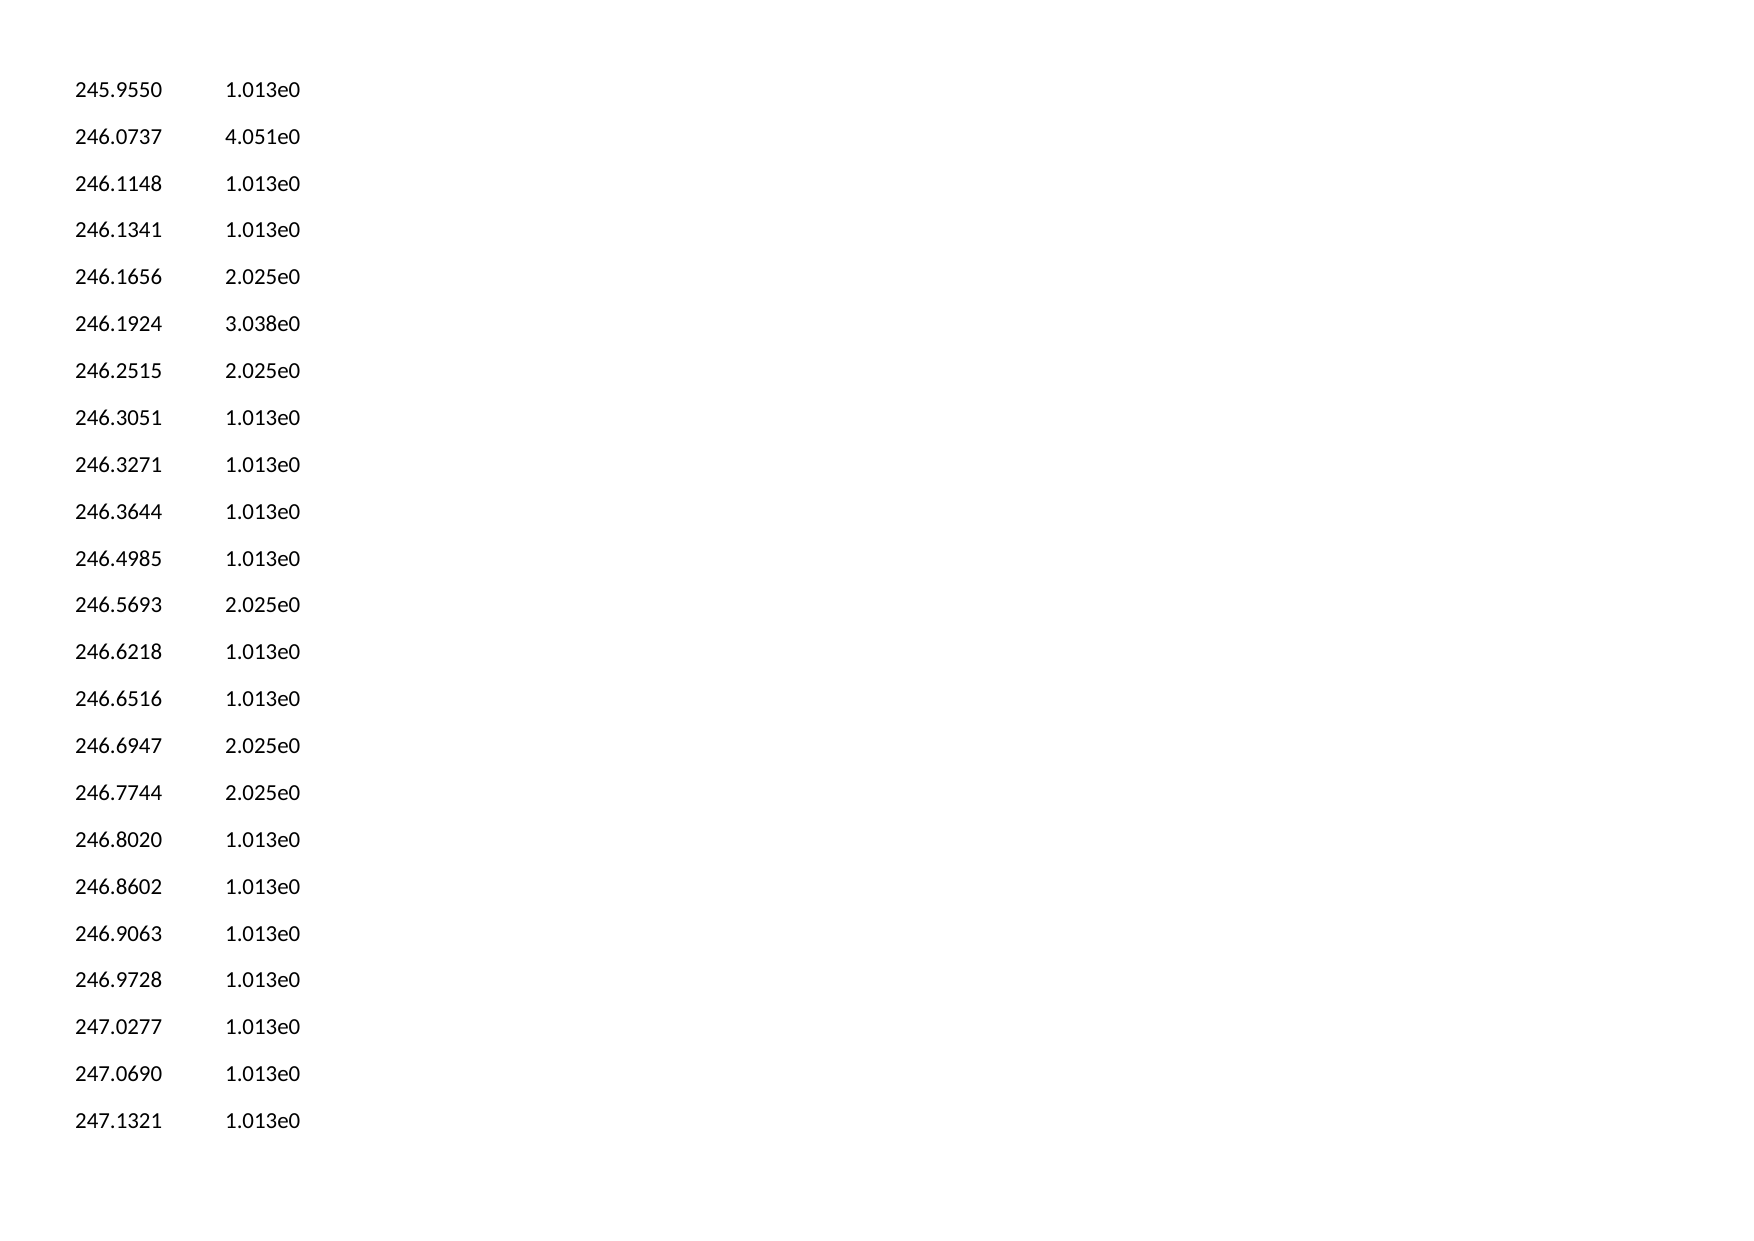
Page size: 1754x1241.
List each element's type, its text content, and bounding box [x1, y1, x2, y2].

text 247.0277 1.013e0 [75, 1012, 1679, 1041]
text 246.1924 3.038e0 [75, 309, 1679, 337]
text 246.1341 1.013e0 [75, 216, 1679, 244]
text 246.3644 1.013e0 [75, 497, 1679, 525]
text 246.9063 1.013e0 [75, 919, 1679, 947]
text 246.9728 1.013e0 [75, 966, 1679, 994]
text 247.1321 1.013e0 [75, 1106, 1679, 1134]
text 245.9550 1.013e0 [75, 75, 1679, 103]
text 246.7744 2.025e0 [75, 778, 1679, 806]
text 246.2515 2.025e0 [75, 356, 1679, 384]
text 246.4985 1.013e0 [75, 544, 1679, 572]
text 246.5693 2.025e0 [75, 591, 1679, 619]
text 246.6947 2.025e0 [75, 731, 1679, 759]
text 246.0737 4.051e0 [75, 122, 1679, 150]
text 246.8020 1.013e0 [75, 825, 1679, 853]
text 246.3271 1.013e0 [75, 450, 1679, 478]
text 247.0690 1.013e0 [75, 1059, 1679, 1087]
text 246.1148 1.013e0 [75, 169, 1679, 197]
text 246.6218 1.013e0 [75, 637, 1679, 666]
text 246.1656 2.025e0 [75, 262, 1679, 291]
text 246.6516 1.013e0 [75, 684, 1679, 712]
text 246.8602 1.013e0 [75, 872, 1679, 900]
text 246.3051 1.013e0 [75, 403, 1679, 431]
